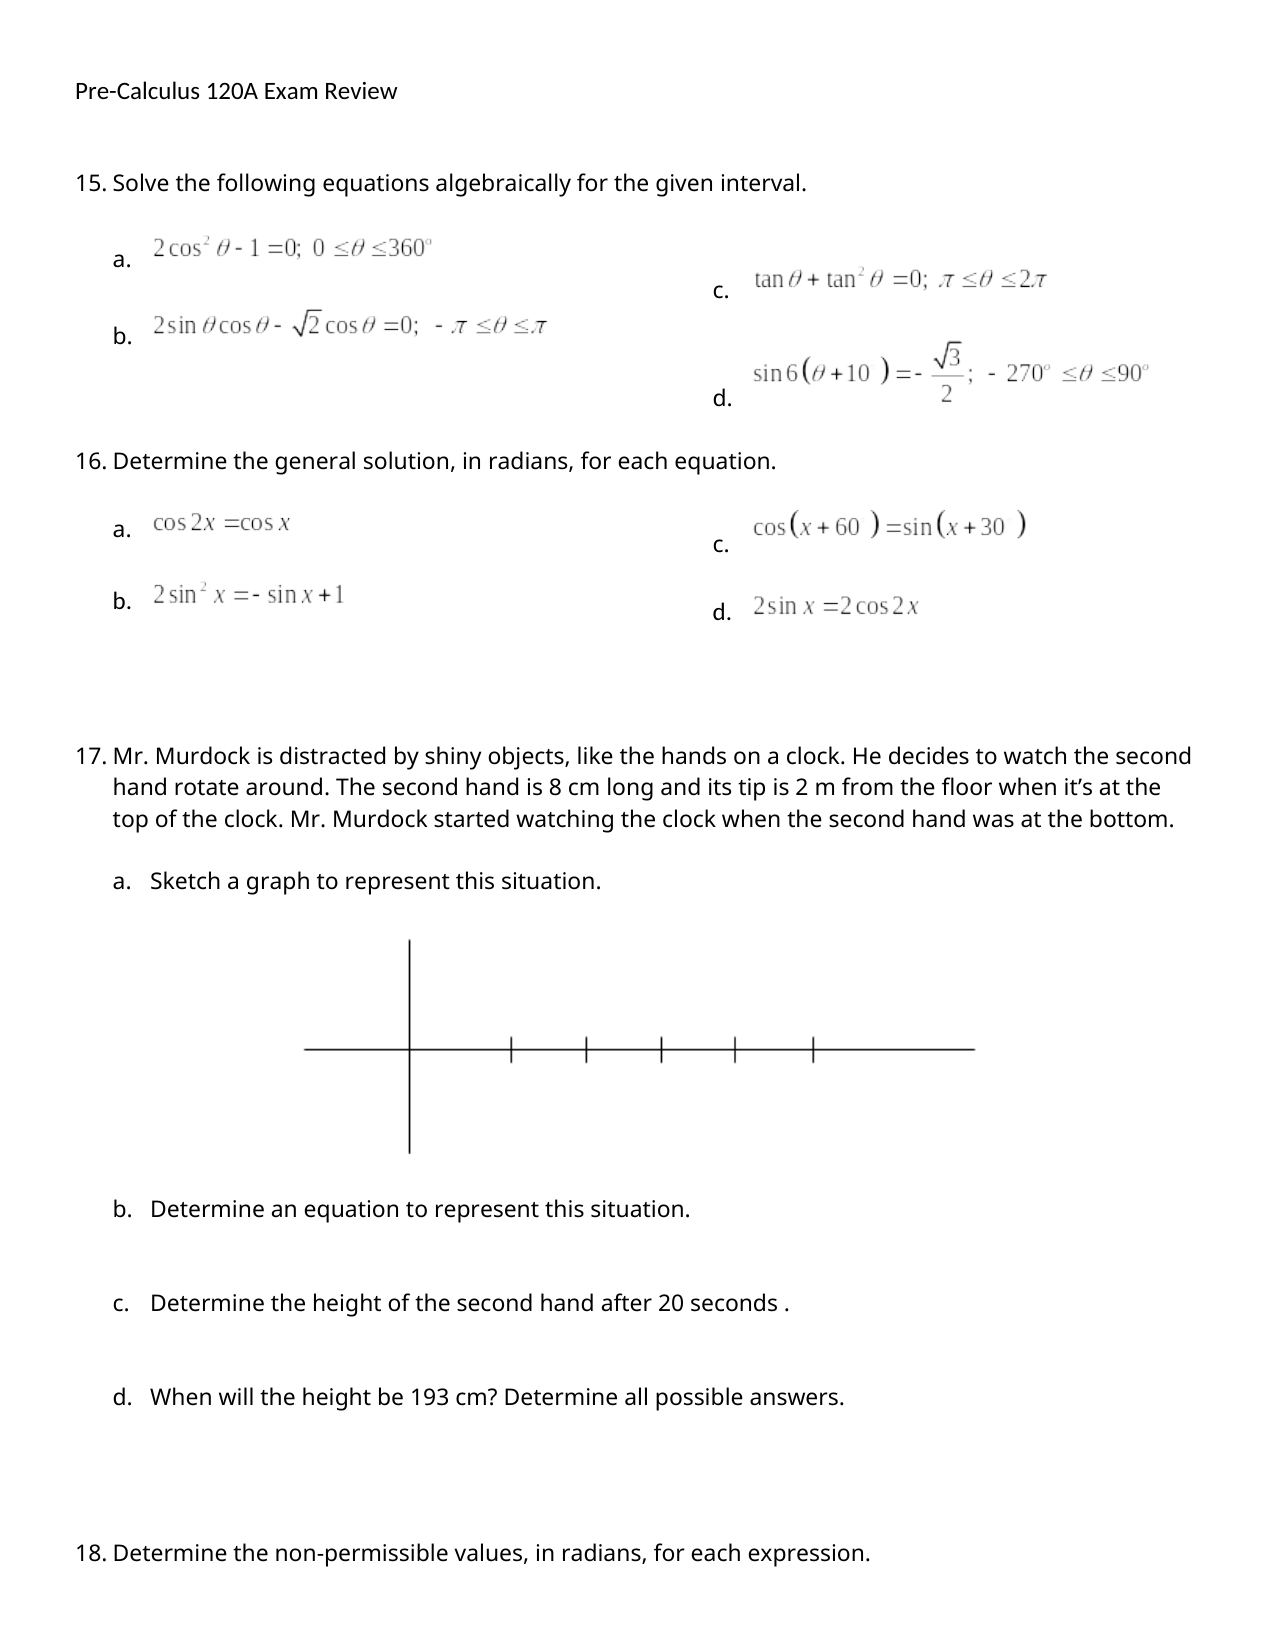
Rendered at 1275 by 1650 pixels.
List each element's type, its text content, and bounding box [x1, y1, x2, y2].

list Determine the height of the second hand after 20 seconds . [112, 1287, 1200, 1318]
list Sketch a graph to represent this situation. [112, 865, 1200, 896]
list When will the height be 193 cm? Determine all possible answers. [112, 1381, 1200, 1412]
list Solve the following equations algebraically for the given interval. [75, 167, 1200, 198]
list Mr. Murdock is distracted by shiny objects, like the hands on a clock. He decides to watch the second hand rotate around. The second hand is 8 cm long and its tip is 2 m from the floor when it’s at the top of the clock. Mr. Murdock started watching the clock when the second hand was at the bottom. [75, 740, 1200, 834]
picture [287, 927, 988, 1162]
list Determine an equation to represent this situation. [112, 1193, 1200, 1224]
list Determine the general solution, in radians, for each equation. [75, 445, 1200, 476]
list Determine the non-permissible values, in radians, for each expression. [75, 1537, 1200, 1568]
